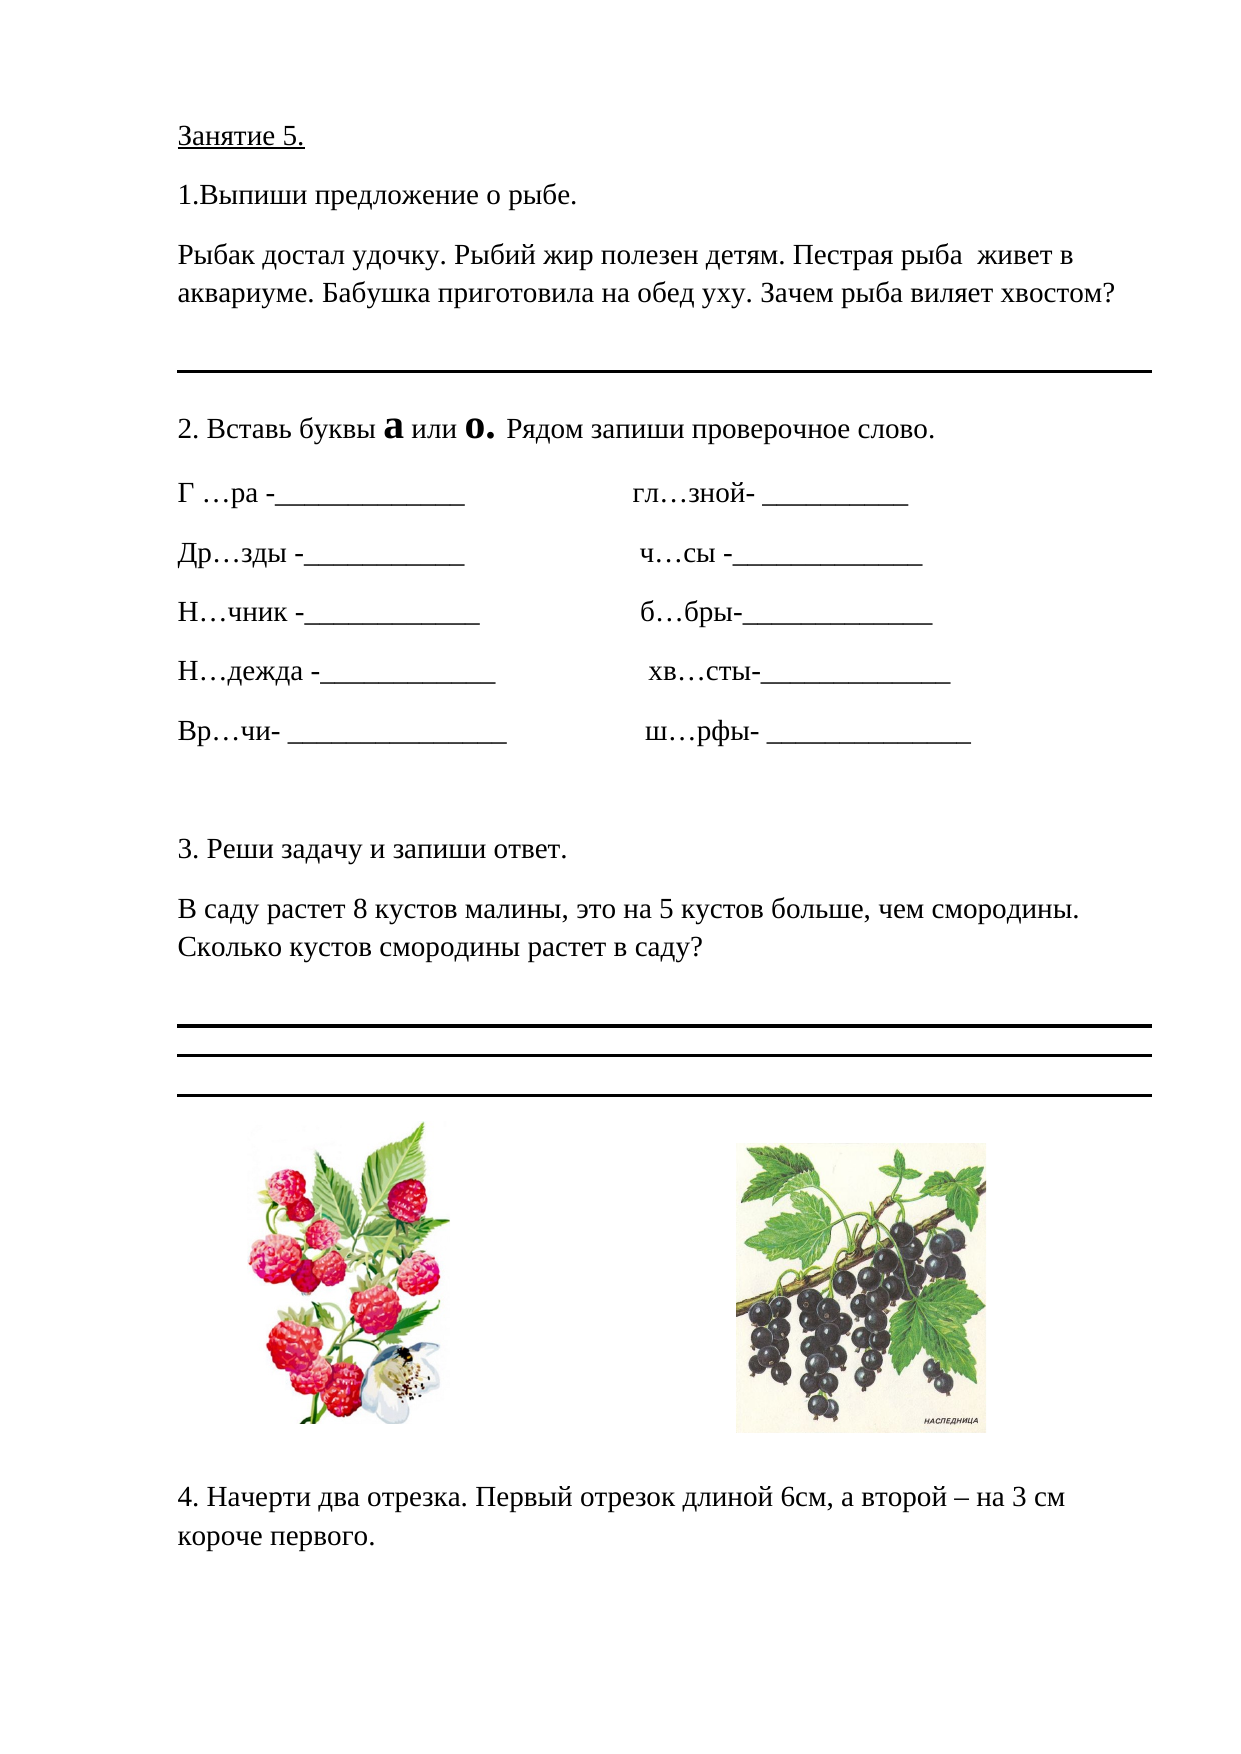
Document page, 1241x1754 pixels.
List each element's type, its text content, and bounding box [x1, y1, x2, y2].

text 1.Выпиши предложение о рыбе. [177, 177, 1152, 211]
text 3. Реши задачу и запиши ответ. [177, 832, 1152, 865]
text Др…зды -___________ ч…сы -_____________ [177, 535, 1152, 568]
picture [247, 1121, 450, 1422]
text Вр…чи- _______________ ш…рфы- ______________ [177, 713, 1152, 746]
picture [736, 1143, 987, 1431]
text Н…дежда -____________ хв…сты-_____________ [177, 653, 1152, 687]
text Рыбак достал удочку. Рыбий жир полезен детям. Пестрая рыба живет в аквариуме. Бабушка приготовила на обед уху. Зачем рыба виляет хвостом? [177, 237, 1152, 309]
text 2. Вставь буквы а или о. Рядом запиши проверочное слово. [177, 399, 1152, 447]
text Г …ра -_____________ гл…зной- __________ [177, 475, 1152, 509]
text Н…чник -____________ б…бры-_____________ [177, 594, 1152, 628]
text Занятие 5. [177, 118, 1152, 152]
text 4. Начерти два отрезка. Первый отрезок длиной 6см, а второй – на 3 см короче первого. [177, 1479, 1152, 1552]
text В саду растет 8 кустов малины, это на 5 кустов больше, чем смородины. Сколько кустов смородины растет в саду? [177, 891, 1152, 963]
